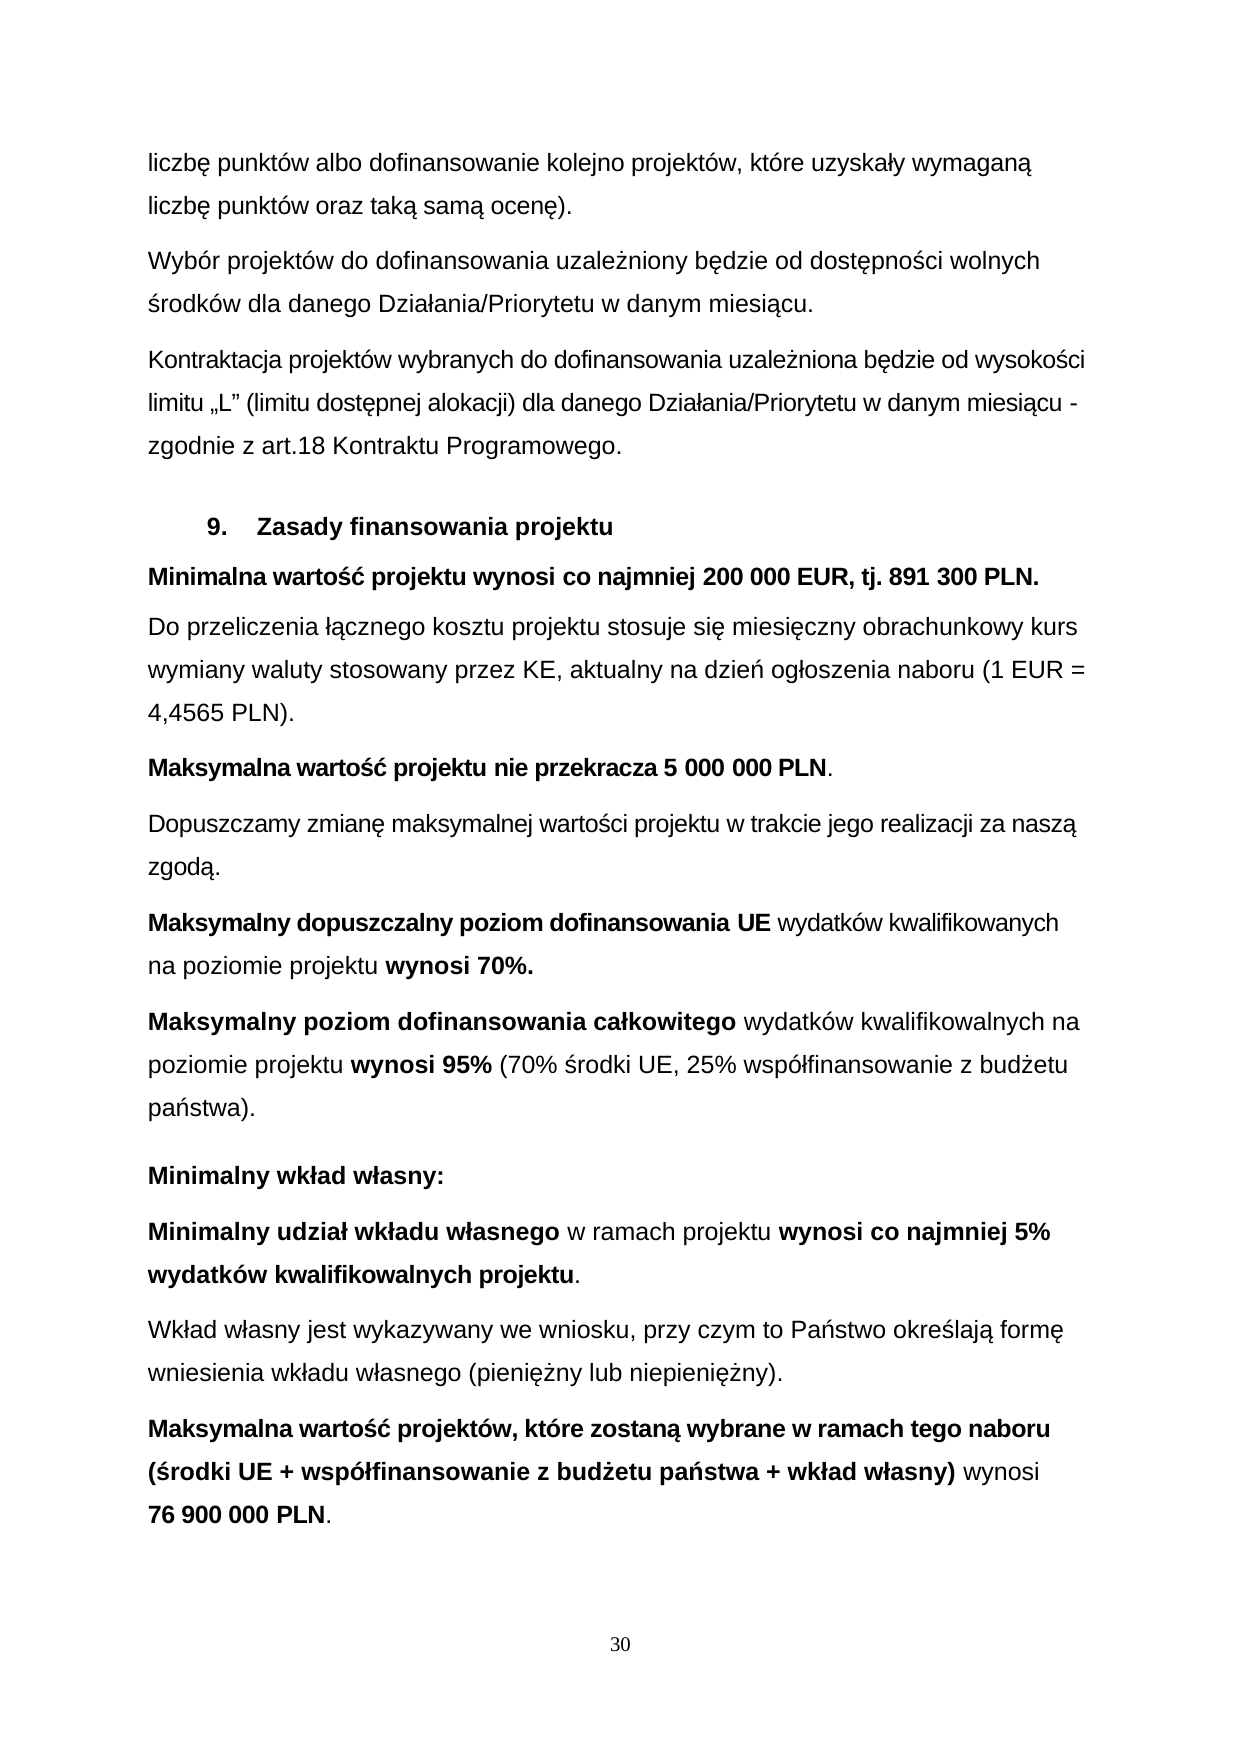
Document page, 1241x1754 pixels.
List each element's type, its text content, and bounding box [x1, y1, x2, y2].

text Minimalny wkład własny: [148, 1161, 1093, 1190]
subtitle Zasady finansowania projektu [207, 512, 1093, 541]
text Maksymalny poziom dofinansowania całkowitego wydatków kwalifikowalnych na poziomie projektu wynosi 95% (70% środki UE, 25% współfinansowanie z budżetu państwa). [148, 1007, 1093, 1122]
text Kontraktacja projektów wybranych do dofinansowania uzależniona będzie od wysokości limitu „L” (limitu dostępnej alokacji) dla danego Działania/Priorytetu w danym miesiącu - zgodnie z art.18 Kontraktu Programowego. [148, 345, 1093, 460]
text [148, 148, 1093, 219]
text Minimalna wartość projektu wynosi co najmniej 200 000 EUR, tj. 891 300 PLN. [148, 562, 1093, 591]
text Do przeliczenia łącznego kosztu projektu stosuje się miesięczny obrachunkowy kurs wymiany waluty stosowany przez KE, aktualny na dzień ogłoszenia naboru (1 EUR = 4,4565 PLN). [148, 612, 1093, 727]
text Dopuszczamy zmianę maksymalnej wartości projektu w trakcie jego realizacji za naszą zgodą. [148, 809, 1093, 881]
text Maksymalny dopuszczalny poziom dofinansowania UE wydatków kwalifikowanych na poziomie projektu wynosi 70%. [148, 908, 1093, 980]
text Maksymalna wartość projektu nie przekracza 5 000 000 PLN. [148, 753, 1093, 782]
text Maksymalna wartość projektów, które zostaną wybrane w ramach tego naboru (środki UE + współfinansowanie z budżetu państwa + wkład własny) wynosi 76 900 000 PLN. [148, 1414, 1093, 1529]
text Minimalny udział wkładu własnego w ramach projektu wynosi co najmniej 5% wydatków kwalifikowalnych projektu. [148, 1217, 1093, 1288]
text Wybór projektów do dofinansowania uzależniony będzie od dostępności wolnych środków dla danego Działania/Priorytetu w danym miesiącu. [148, 246, 1093, 318]
text Wkład własny jest wykazywany we wniosku, przy czym to Państwo określają formę wniesienia wkładu własnego (pieniężny lub niepieniężny). [148, 1315, 1093, 1387]
